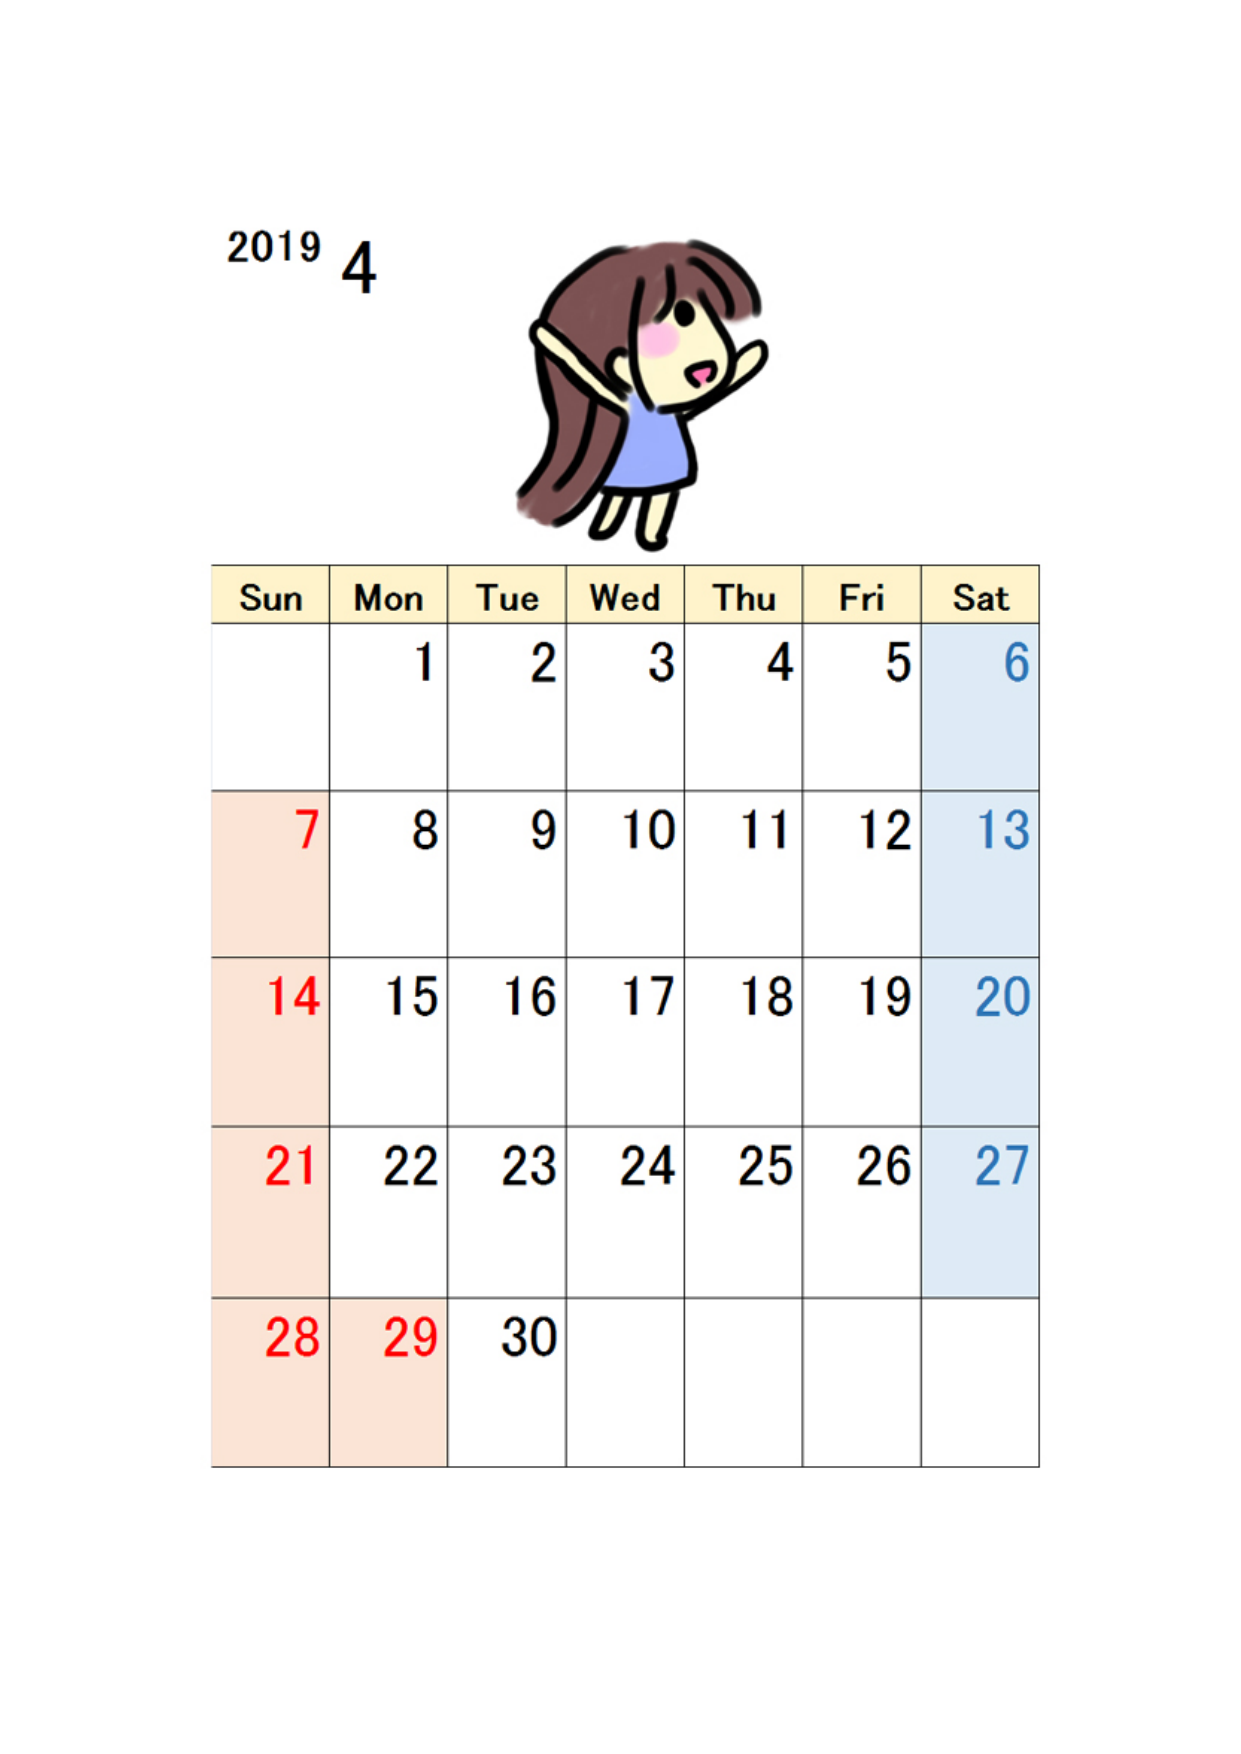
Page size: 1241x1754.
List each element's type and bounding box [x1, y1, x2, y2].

picture [177, 216, 1063, 1471]
